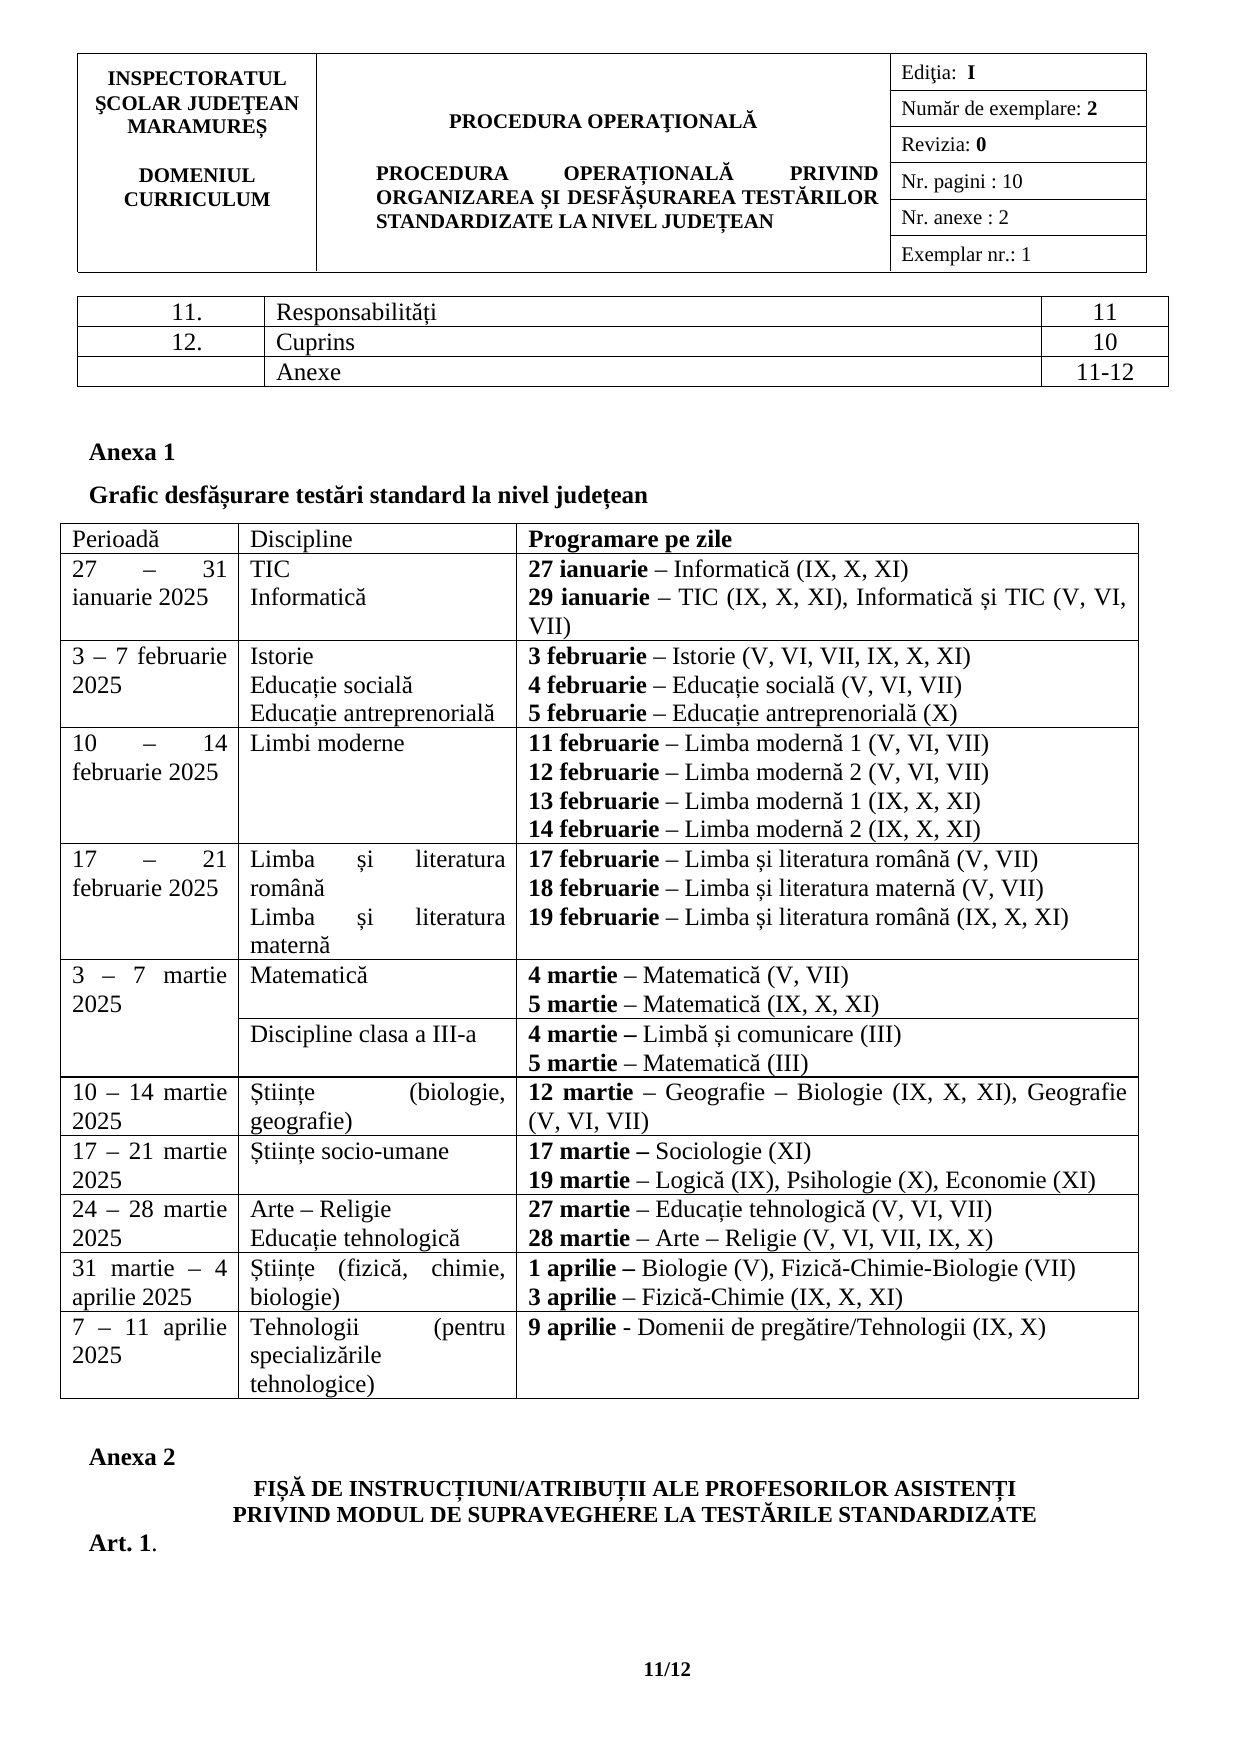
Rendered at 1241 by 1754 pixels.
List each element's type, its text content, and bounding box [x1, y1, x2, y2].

table_cell 27 – 31 ianuarie 2025 [61, 554, 238, 640]
table_cell 24 – 28 martie 2025 [61, 1195, 238, 1252]
table_cell TIC Informatică [239, 554, 516, 640]
table_cell 4 martie – Matematică (V, VII) 5 martie – Matematică (IX, X, XI) [517, 960, 1138, 1018]
table_cell 3 februarie – Istorie (V, VI, VII, IX, X, XI) 4 februarie – Educație socială (V, VI, VII) 5 februarie – Educație antreprenorială (X) [517, 641, 1138, 727]
text Anexa 1 [89, 437, 1181, 465]
table_cell 10 – 14 februarie 2025 [61, 728, 238, 843]
table_cell 12 martie – Geografie – Biologie (IX, X, XI), Geografie (V, VI, VII) [517, 1078, 1138, 1135]
table_cell 4 martie – Limbă și comunicare (III) 5 martie – Matematică (III) [517, 1019, 1138, 1076]
table_cell Științe socio-umane [239, 1136, 516, 1193]
table_cell Discipline clasa a III-a [239, 1019, 516, 1076]
table_cell 11 februarie – Limba modernă 1 (V, VI, VII) 12 februarie – Limba modernă 2 (V, VI, VII) 13 februarie – Limba modernă 1 (IX, X, XI) 14 februarie – Limba modernă 2 (IX, X, XI) [517, 728, 1138, 843]
text Grafic desfășurare testări standard la nivel județean [89, 480, 1181, 508]
table_cell [78, 327, 264, 356]
table_cell 9 aprilie - Domenii de pregătire/Tehnologii (IX, X) [517, 1312, 1138, 1398]
table_cell 17 februarie – Limba și literatura română (V, VII) 18 februarie – Limba și literatura maternă (V, VII) 19 februarie – Limba și literatura română (IX, X, XI) [517, 844, 1138, 959]
table_cell 10 [1042, 327, 1168, 356]
table_cell 11-12 [1042, 357, 1168, 386]
table_cell 3 – 7 februarie 2025 [61, 641, 238, 727]
table_cell 1 aprilie – Biologie (V), Fizică-Chimie-Biologie (VII) 3 aprilie – Fizică-Chimie (IX, X, XI) [517, 1253, 1138, 1311]
table_cell Științe (biologie, geografie) [239, 1078, 516, 1135]
table_cell Istorie Educație socială Educație antreprenorială [239, 641, 516, 727]
table_cell 17 – 21 martie 2025 [61, 1136, 238, 1193]
text Anexa 2 [89, 1442, 1181, 1471]
table_cell 27 ianuarie – Informatică (IX, X, XI) 29 ianuarie – TIC (IX, X, XI), Informatică și TIC (V, VI, VII) [517, 554, 1138, 640]
table_cell Arte – Religie Educație tehnologică [239, 1195, 516, 1252]
table_cell 17 – 21 februarie 2025 [61, 844, 238, 959]
table_cell Cuprins [265, 327, 1041, 356]
table_cell 17 martie – Sociologie (XI) 19 martie – Logică (IX), Psihologie (X), Economie (XI) [517, 1136, 1138, 1193]
table_cell Matematică [239, 960, 516, 1018]
table_cell 3 – 7 martie 2025 [61, 960, 238, 1076]
text Art. 1. [89, 1528, 1181, 1557]
table_cell [78, 297, 264, 326]
text PRIVIND MODUL DE SUPRAVEGHERE LA TESTĂRILE STANDARDIZATE [89, 1501, 1181, 1528]
table_cell 10 – 14 martie 2025 [61, 1078, 238, 1135]
table_header Discipline [239, 524, 516, 553]
table_cell 31 martie – 4 aprilie 2025 [61, 1253, 238, 1311]
table_cell Limba și literatura română Limba și literatura maternă [239, 844, 516, 959]
table_cell Responsabilități [265, 297, 1041, 326]
table_cell Tehnologii (pentru specializările tehnologice) [239, 1312, 516, 1398]
table_header Programare pe zile [517, 524, 1138, 553]
table_cell 27 martie – Educație tehnologică (V, VI, VII) 28 martie – Arte – Religie (V, VI, VII, IX, X) [517, 1195, 1138, 1252]
table_cell Limbi moderne [239, 728, 516, 843]
table_cell Științe (fizică, chimie, biologie) [239, 1253, 516, 1311]
text FIȘĂ DE INSTRUCȚIUNI/ATRIBUȚII ALE PROFESORILOR ASISTENȚI [89, 1475, 1181, 1501]
table_header Perioadă [61, 524, 238, 553]
table_cell Anexe [265, 357, 1041, 386]
table_cell [78, 357, 264, 386]
table_cell 11 [1042, 297, 1168, 326]
table_cell 7 – 11 aprilie 2025 [61, 1312, 238, 1398]
